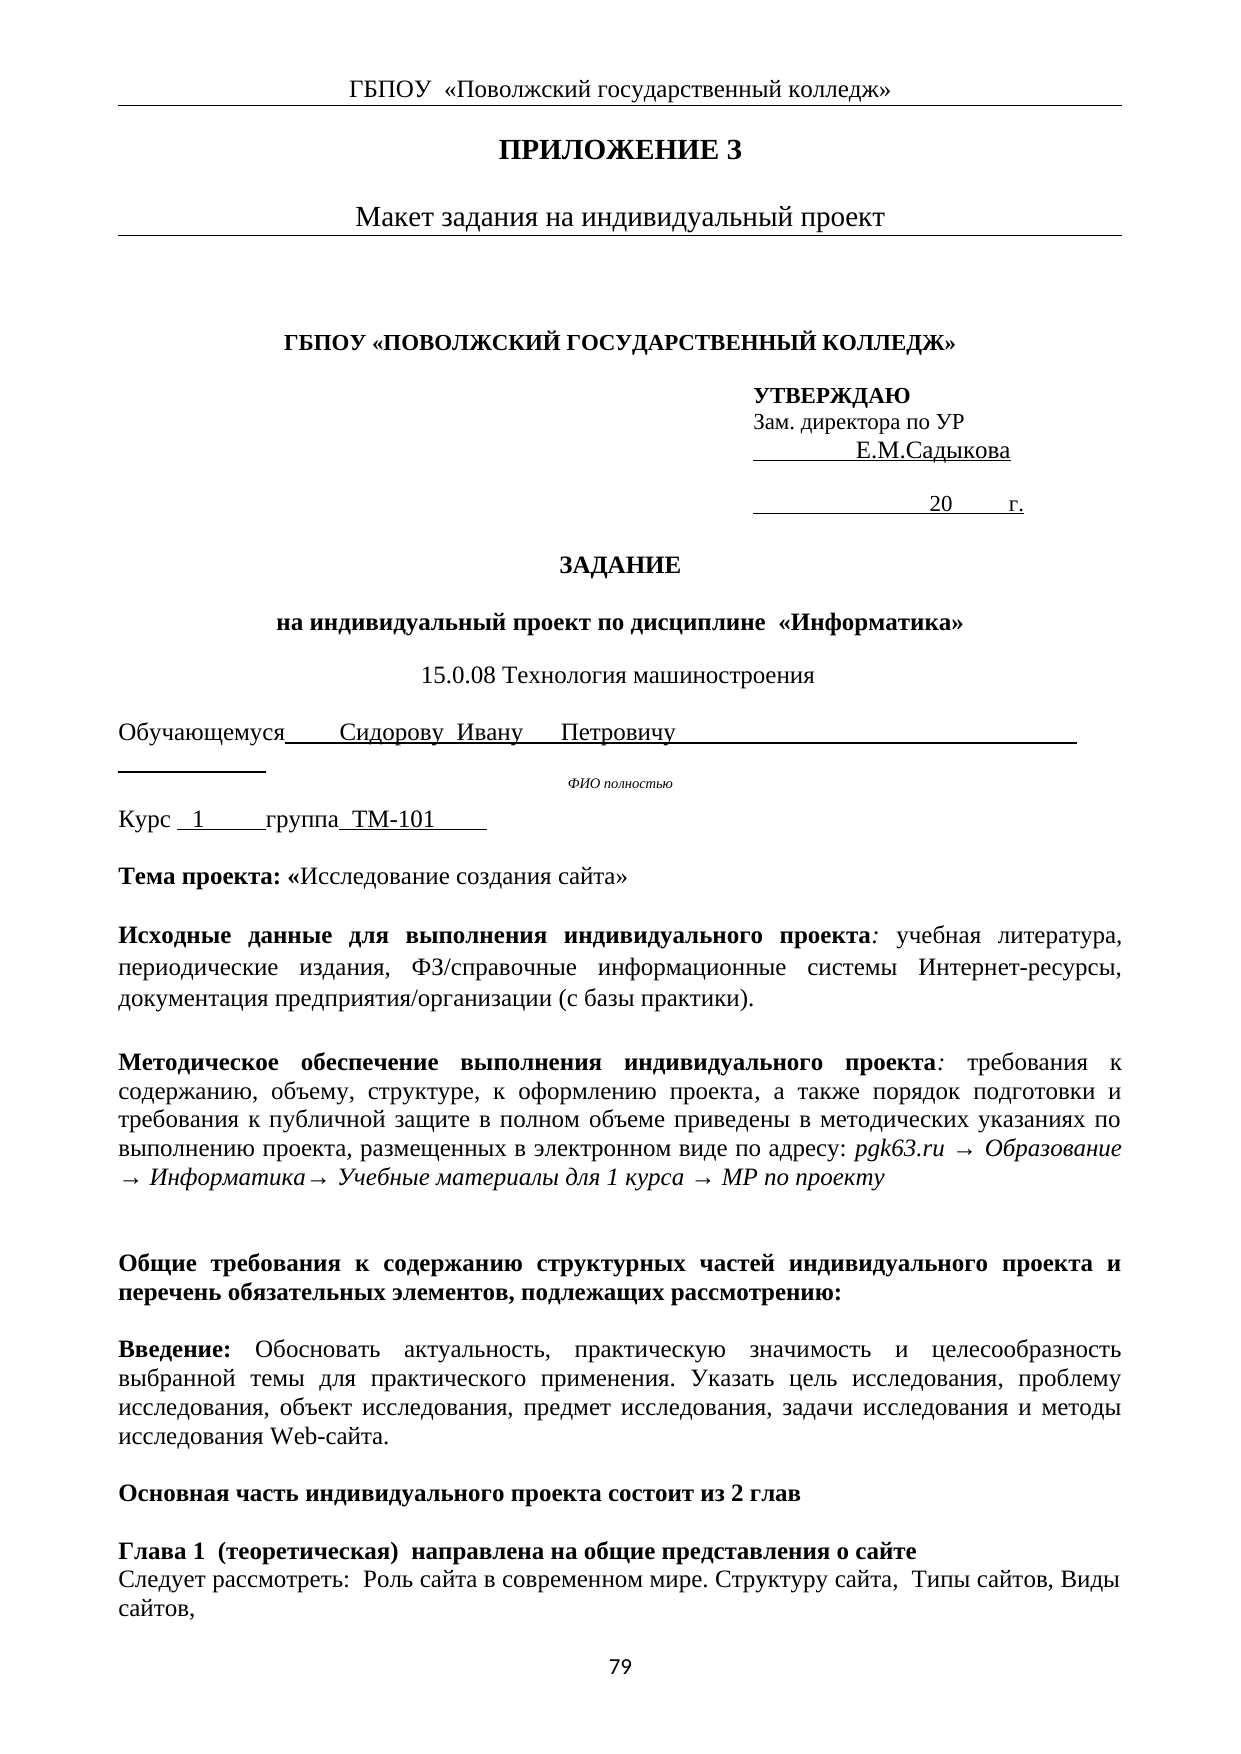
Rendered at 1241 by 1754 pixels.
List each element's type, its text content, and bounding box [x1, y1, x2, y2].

text Курс 1 группа ТМ-101 [118, 804, 1122, 832]
text Е.М.Садыкова [753, 435, 1122, 463]
text Методическое обеспечение выполнения индивидуального проекта: требования к содержанию, объему, структуре, к оформлению проекта, а также порядок подготовки и требования к публичной защите в полном объеме приведены в методических указаниях по выполнению проекта, размещенных в электронном виде по адресу: pgk63.ru → Образование → Информатика→ Учебные материалы для 1 курса → МР по проекту [118, 1047, 1122, 1191]
text УТВЕРЖДАЮ [753, 382, 1122, 408]
text 15.0.08 Технология машиностроения [113, 660, 1122, 689]
text Общие требования к содержанию структурных частей индивидуального проекта и перечень обязательных элементов, подлежащих рассмотрению: [118, 1248, 1122, 1306]
text Глава 1 (теоретическая) направлена на общие представления о сайте [118, 1536, 1122, 1564]
text Тема проекта: «Исследование создания сайта» [118, 861, 1122, 890]
text ЗАДАНИЕ [118, 550, 1122, 578]
text ФИО полностью [118, 775, 1122, 804]
text ГБПОУ «ПОВОЛЖСКИЙ ГОСУДАРСТВЕННЫЙ КОЛЛЕДЖ» [118, 329, 1122, 356]
text Основная часть индивидуального проекта состоит из 2 глав [118, 1478, 1122, 1507]
text Следует рассмотреть: Роль сайта в современном мире. Структуру сайта, Типы сайтов, Виды сайтов, [118, 1564, 1122, 1622]
text Обучающемуся Сидорову Ивану Петровичу [118, 717, 1122, 775]
text Введение: Обосновать актуальность, практическую значимость и целесообразность выбранной темы для практического применения. Указать цель исследования, проблему исследования, объект исследования, предмет исследования, задачи исследования и методы исследования Web-сайта. [118, 1334, 1122, 1449]
subtitle ПРИЛОЖЕНИЕ З Макет задания на индивидуальный проект [118, 132, 1122, 235]
text 20 г. [753, 490, 1122, 516]
text Исходные данные для выполнения индивидуального проекта: учебная литература, периодические издания, ФЗ/справочные информационные системы Интернет-ресурсы, документация предприятия/организации (с базы практики). [118, 920, 1122, 1012]
text Зам. директора по УР [753, 408, 1122, 435]
text на индивидуальный проект по дисциплине «Информатика» [118, 607, 1122, 636]
